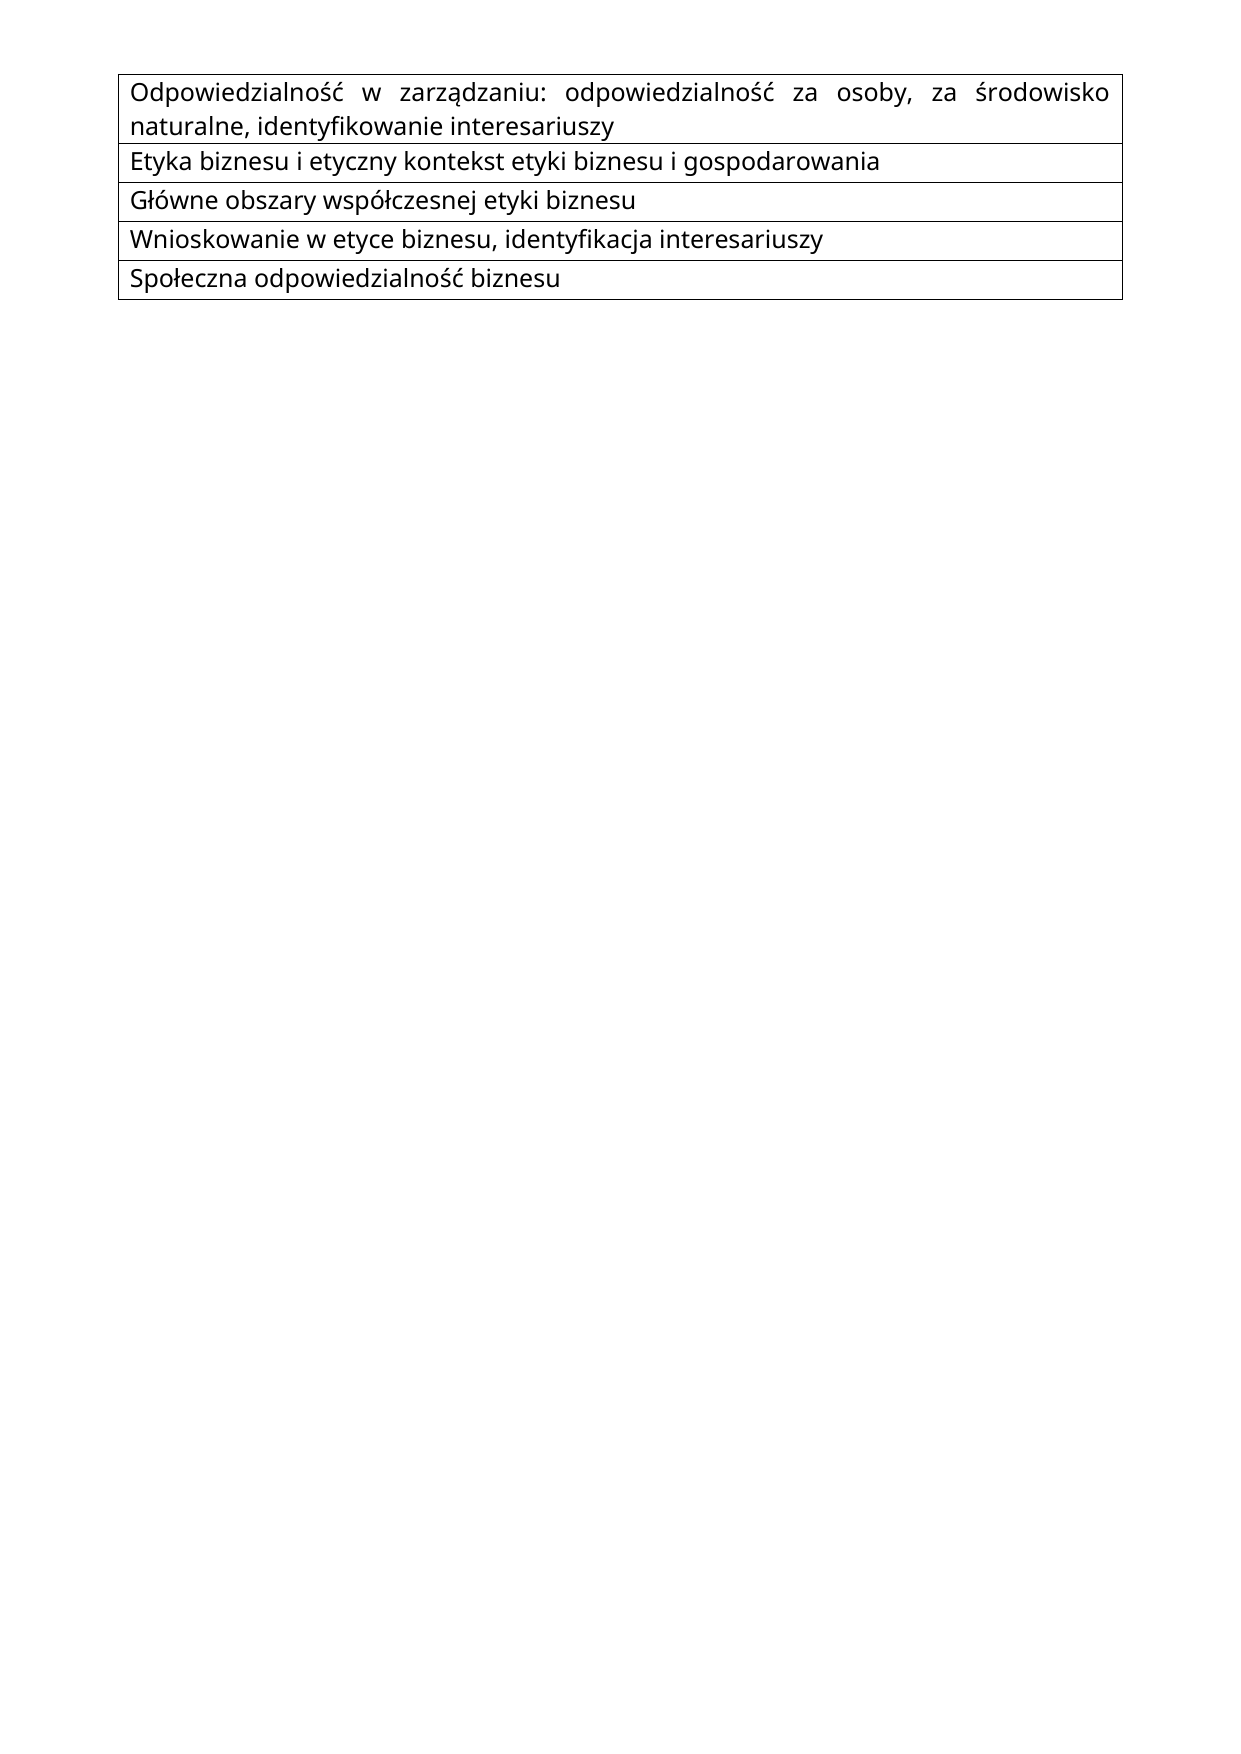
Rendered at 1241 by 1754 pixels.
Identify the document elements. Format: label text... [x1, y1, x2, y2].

table_cell Etyka biznesu i etyczny kontekst etyki biznesu i gospodarowania [119, 144, 1122, 182]
table_cell Odpowiedzialność w zarządzaniu: odpowiedzialność za osoby, za środowisko naturalne, identyfikowanie interesariuszy [119, 75, 1122, 143]
table_cell Główne obszary współczesnej etyki biznesu [119, 183, 1122, 221]
table_cell Społeczna odpowiedzialność biznesu [119, 261, 1122, 299]
table_cell Wnioskowanie w etyce biznesu, identyfikacja interesariuszy [119, 222, 1122, 260]
